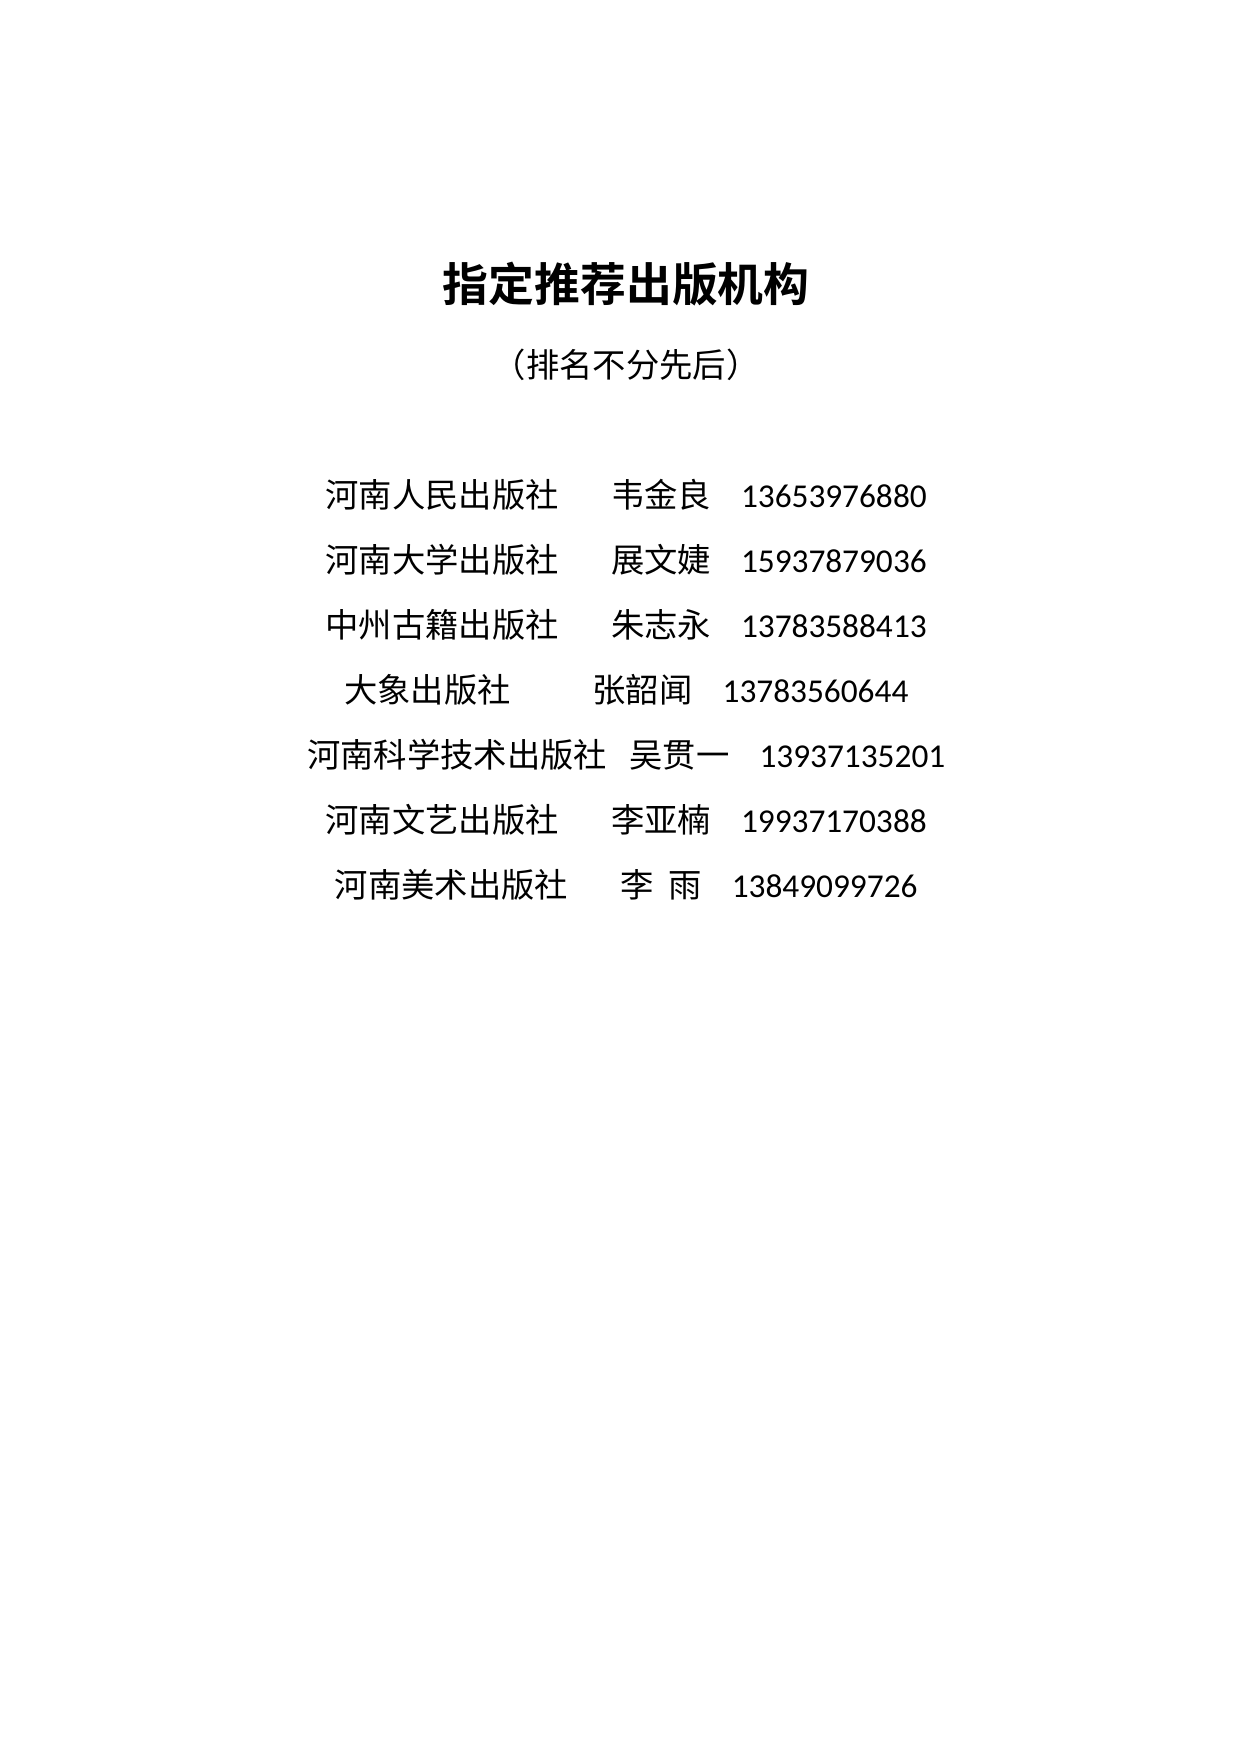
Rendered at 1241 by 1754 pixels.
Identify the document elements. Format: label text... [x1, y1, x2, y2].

text 指定推荐出版机构 [165, 233, 1087, 330]
text 河南美术出版社 李 雨 13849099726 [165, 850, 1087, 915]
text 大象出版社 张韶闻 13783560644 [165, 655, 1087, 720]
text 河南文艺出版社 李亚楠 19937170388 [165, 785, 1087, 850]
text 河南人民出版社 韦金良 13653976880 [165, 460, 1087, 525]
text 河南大学出版社 展文婕 15937879036 [165, 525, 1087, 590]
text 中州古籍出版社 朱志永 13783588413 [165, 590, 1087, 655]
text （排名不分先后） [165, 330, 1087, 395]
text 河南科学技术出版社 吴贯一 13937135201 [165, 720, 1087, 785]
